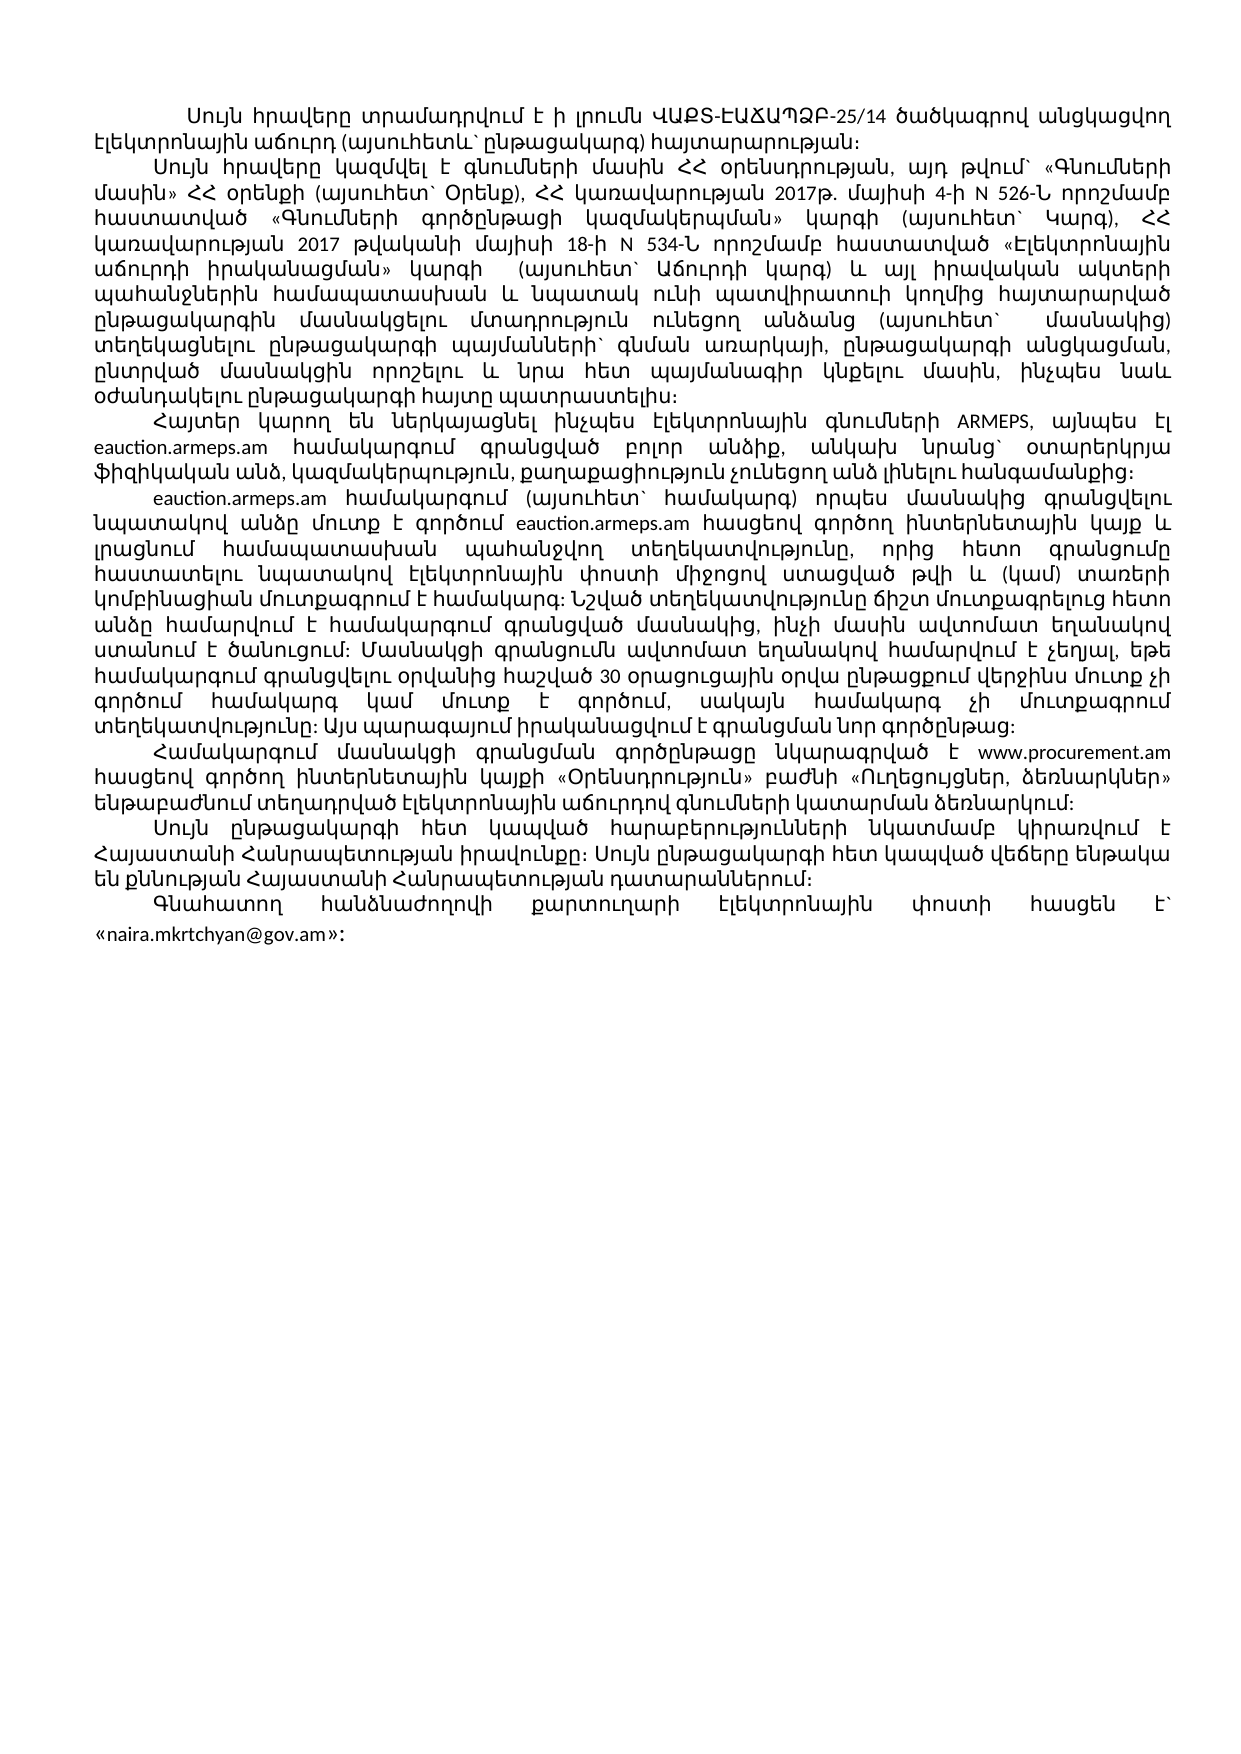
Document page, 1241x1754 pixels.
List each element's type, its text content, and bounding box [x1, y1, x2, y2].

text Սույն հրավերը կազմվել է գնումների մասին ՀՀ օրենսդրության, այդ թվում` «Գնումների մասին» ՀՀ օրենքի (այսուհետ` Օրենք), ՀՀ կառավարության 2017թ. մայիսի 4-ի N 526-Ն որոշմամբ հաստատված «Գնումների գործընթացի կազմակերպման» կարգի (այսուհետ` Կարգ), ՀՀ կառավարության 2017 թվականի մայիսի 18-ի N 534-Ն որոշմամբ հաստատված «Էլեկտրոնային աճուրդի իրականացման» կարգի (այսուհետ` Աճուրդի կարգ) և այլ իրավական ակտերի պահանջներին համապատասխան և նպատակ ունի պատվիրատուի կողմից հայտարարված ընթացակարգին մասնակցելու մտադրություն ունեցող անձանց (այսուհետ` մասնակից) տեղեկացնելու ընթացակարգի պայմանների` գնման առարկայի, ընթացակարգի անցկացման, ընտրված մասնակցին որոշելու և նրա հետ պայմանագիր կնքելու մասին, ինչպես նաև օժանդակելու ընթացակարգի հայտը պատրաստելիս։ [94, 154, 1171, 409]
text Համակարգում մասնակցի գրանցման գործընթացը նկարագրված է www.procurement.am հասցեով գործող ինտերնետային կայքի «Օրենսդրություն» բաժնի «Ուղեցույցներ, ձեռնարկներ» ենթաբաժնում տեղադրված էլեկտրոնային աճուրդով գնումների կատարման ձեռնարկում: [94, 739, 1171, 815]
text eauction.armeps.am համակարգում (այսուհետ` համակարգ) որպես մասնակից գրանցվելու նպատակով անձը մուտք է գործում eauction.armeps.am հասցեով գործող ինտերնետային կայք և լրացնում համապատասխան պահանջվող տեղեկատվությունը, որից հետո գրանցումը հաստատելու նպատակով էլեկտրոնային փոստի միջոցով ստացված թվի և (կամ) տառերի կոմբինացիան մուտքագրում է համակարգ: Նշված տեղեկատվությունը ճիշտ մուտքագրելուց հետո անձը համարվում է համակարգում գրանցված մասնակից, ինչի մասին ավտոմատ եղանակով ստանում է ծանուցում: Մասնակցի գրանցումն ավտոմատ եղանակով համարվում է չեղյալ, եթե համակարգում գրանցվելու օրվանից հաշված 30 օրացուցային օրվա ընթացքում վերջինս մուտք չի գործում համակարգ կամ մուտք է գործում, սակայն համակարգ չի մուտքագրում տեղեկատվությունը: Այս պարագայում իրականացվում է գրանցման նոր գործընթաց: [94, 485, 1171, 739]
text Սույն հրավերը տրամադրվում է ի լրումն ՎԱՔՏ-ԷԱՃԱՊՁԲ-25/14 ծածկագրով անցկացվող էլեկտրոնային աճուրդ (այսուհետև` ընթացակարգ) հայտարարության։ [94, 104, 1171, 154]
text Հայտեր կարող են ներկայացնել ինչպես էլեկտրոնային գնումների ARMEPS, այնպես էլ eauction.armeps.am համակարգում գրանցված բոլոր անձիք, անկախ նրանց` օտարերկրյա ֆիզիկական անձ, կազմակերպություն, քաղաքացիություն չունեցող անձ լինելու հանգամանքից։ [94, 409, 1171, 485]
text Գնահատող հանձնաժողովի քարտուղարի էլեկտրոնային փոստի հասցեն է` «naira.mkrtchyan@gov.am»: [94, 892, 1171, 948]
text Սույն ընթացակարգի հետ կապված հարաբերությունների նկատմամբ կիրառվում է Հայաստանի Հանրապետության իրավունքը։ Սույն ընթացակարգի հետ կապված վեճերը ենթակա են քննության Հայաստանի Հանրապետության դատարաններում։ [94, 815, 1171, 892]
